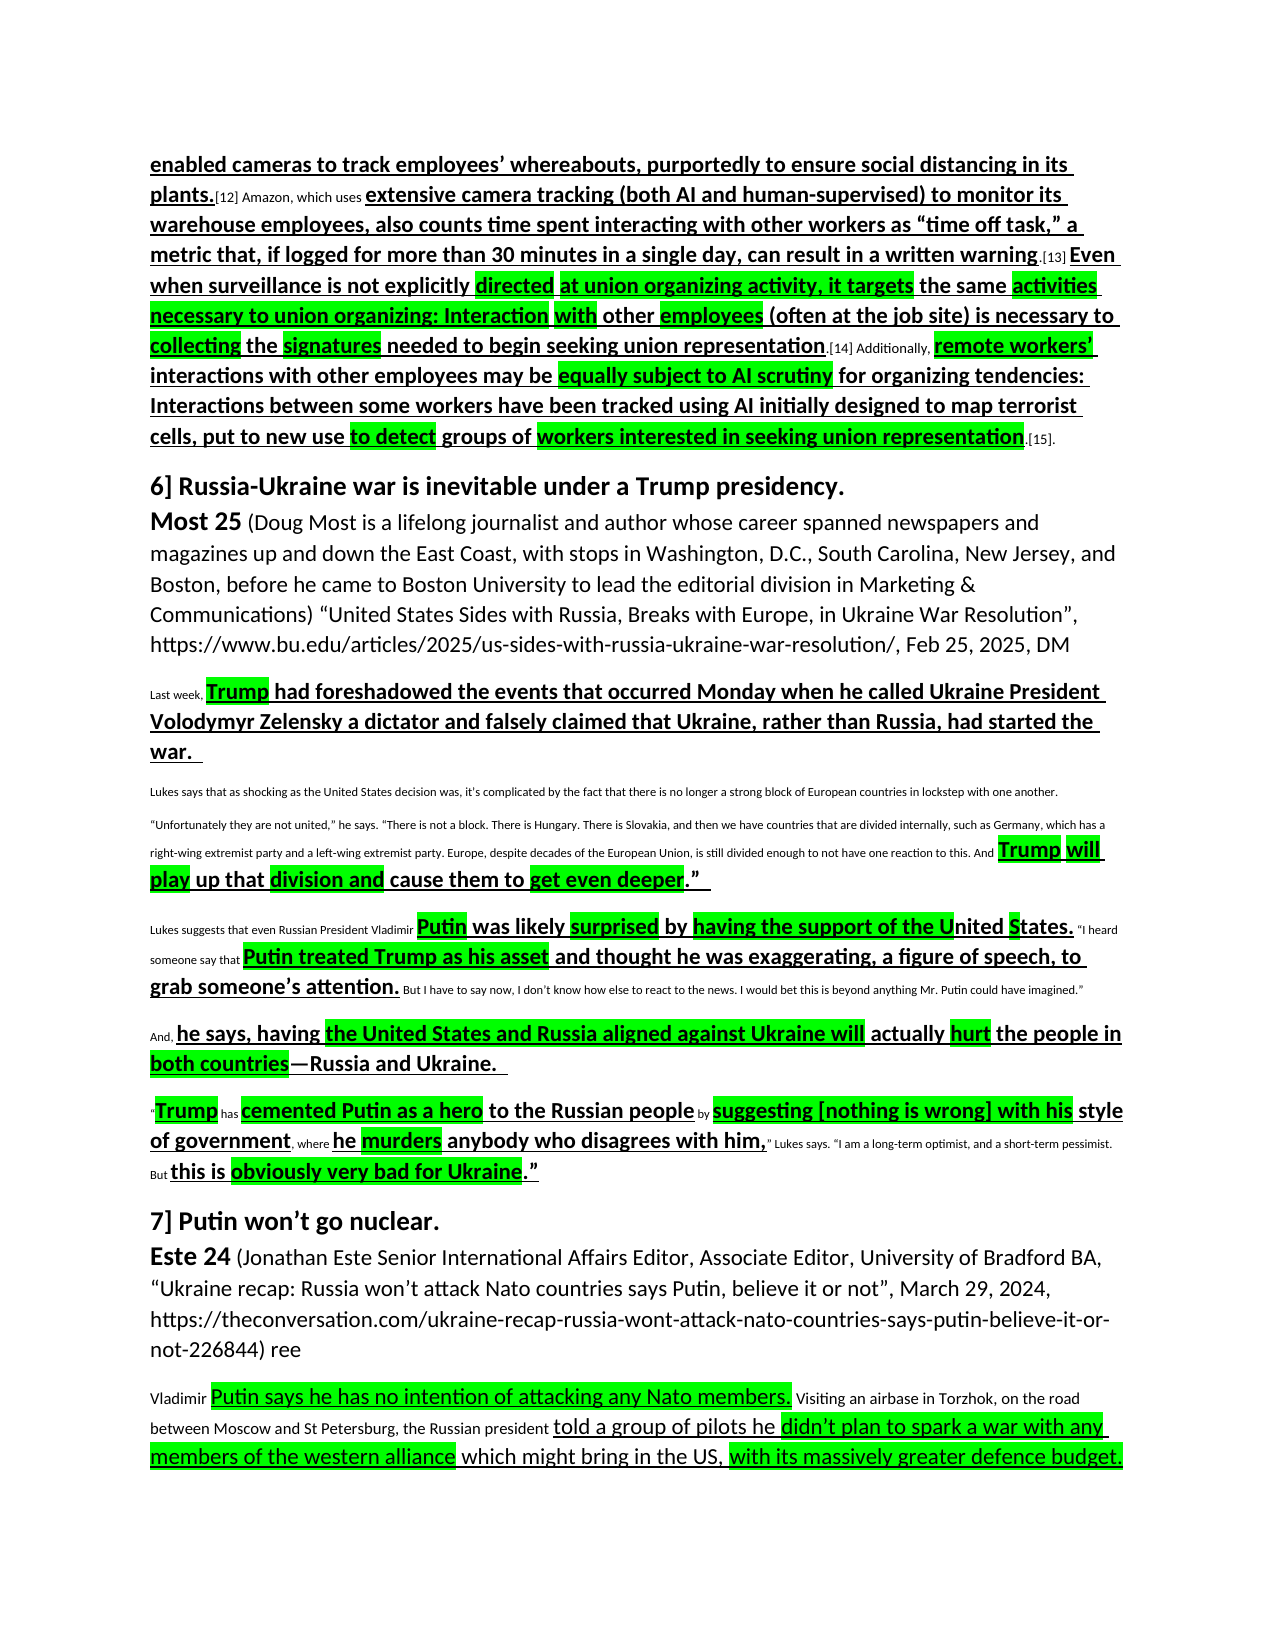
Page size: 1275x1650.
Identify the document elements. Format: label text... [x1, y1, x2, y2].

text Most 25 (Doug Most is a lifelong journalist and author whose career spanned newspapers and magazines up and down the East Coast, with stops in Washington, D.C., South Carolina, New Jersey, and Boston, before he came to Boston University to lead the editorial division in Marketing & Communications) “United States Sides with Russia, Breaks with Europe, in Ukraine War Resolution”, https://www.bu.edu/articles/2025/us-sides-with-russia-ukraine-war-resolution/, Feb 25, 2025, DM [150, 504, 1125, 658]
text Este 24 (Jonathan Este Senior International Affairs Editor, Associate Editor, University of Bradford BA, “Ukraine recap: Russia won’t attack Nato countries says Putin, believe it or not”, March 29, 2024, https://theconversation.com/ukraine-recap-russia-wont-attack-nato-countries-says-putin-believe-it-or-not-226844) ree [150, 1239, 1125, 1363]
text Lukes says that as shocking as the United States decision was, it’s complicated by the fact that there is no longer a strong block of European countries in lockstep with one another. [150, 784, 1125, 800]
text “Unfortunately they are not united,” he says. “There is not a block. There is Hungary. There is Slovakia, and then we have countries that are divided internally, such as Germany, which has a right-wing extremist party and a left-wing extremist party. Europe, despite decades of the European Union, is still divided enough to not have one reaction to this. And Trump will play up that division and cause them to get even deeper.” [150, 817, 1125, 893]
text “Trump has cemented Putin as a hero to the Russian people by suggesting [nothing is wrong] with his style of government, where he murders anybody who disagrees with him,” Lukes says. “I am a long-term optimist, and a short-term pessimist. But this is obviously very bad for Ukraine.” [150, 1096, 1125, 1185]
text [150, 150, 1125, 450]
text And, he says, having the United States and Russia aligned against Ukraine will actually hurt the people in both countries—Russia and Ukraine. [150, 1019, 1125, 1078]
subtitle 6] Russia-Ukraine war is inevitable under a Trump presidency. [150, 469, 1125, 502]
text Vladimir Putin says he has no intention of attacking any Nato members. Visiting an airbase in Torzhok, on the road between Moscow and St Petersburg, the Russian president told a group of pilots he didn’t plan to spark a war with any members of the western alliance which might bring in the US, with its massively greater defence budget. [150, 1382, 1125, 1470]
text Lukes suggests that even Russian President Vladimir Putin was likely surprised by having the support of the United States. “I heard someone say that Putin treated Trump as his asset and thought he was exaggerating, a figure of speech, to grab someone’s attention. But I have to say now, I don’t know how else to react to the news. I would bet this is beyond anything Mr. Putin could have imagined.” [150, 912, 1125, 1001]
subtitle 7] Putin won’t go nuclear. [150, 1204, 1125, 1237]
text Last week, Trump had foreshadowed the events that occurred Monday when he called Ukraine President Volodymyr Zelensky a dictator and falsely claimed that Ukraine, rather than Russia, had started the war. [150, 677, 1125, 766]
